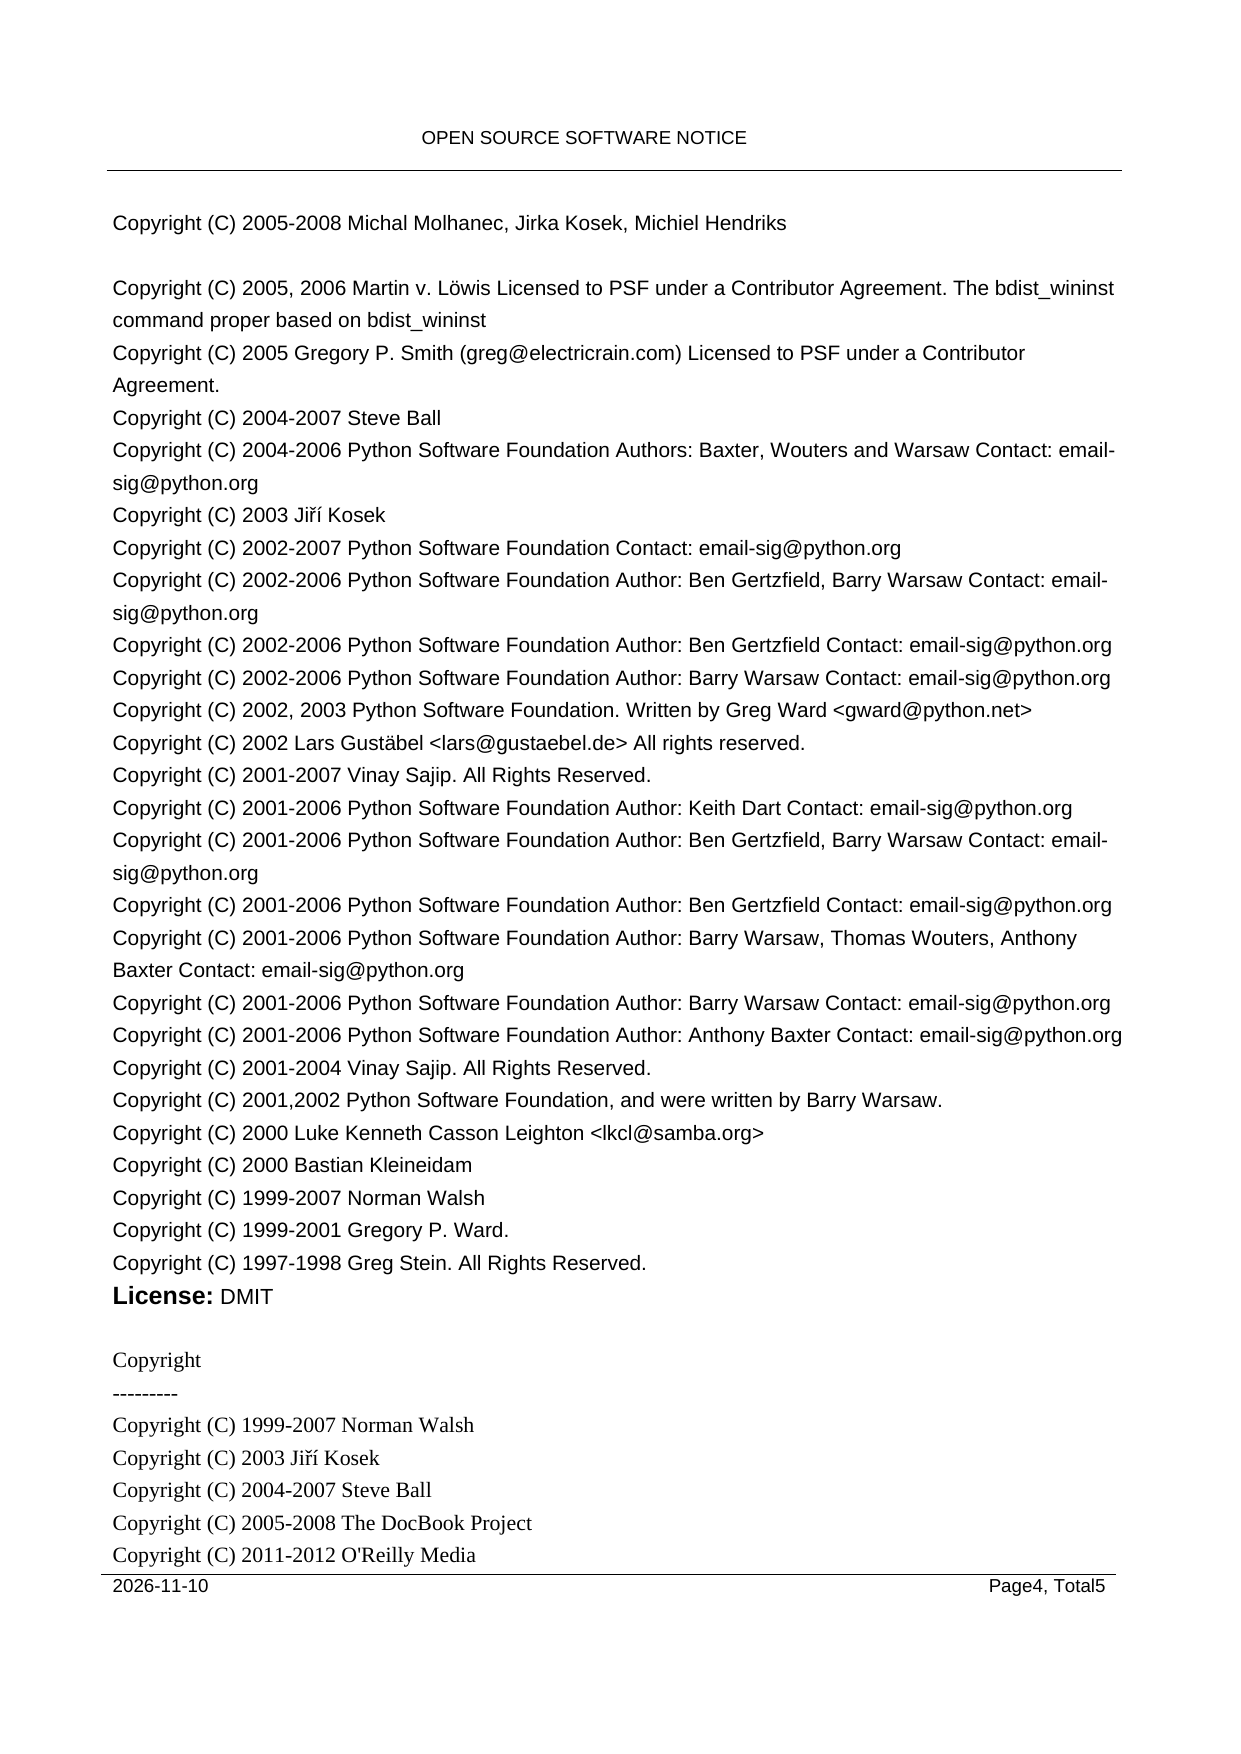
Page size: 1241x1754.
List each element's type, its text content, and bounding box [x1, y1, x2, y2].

text Copyright (C) 2005-2008 Michal Molhanec, Jirka Kosek, Michiel Hendriks [112, 206, 1128, 271]
text Copyright (C) 2001,2002 Python Software Foundation, and were written by Barry Warsaw. [112, 1084, 1128, 1116]
text Copyright (C) 2001-2006 Python Software Foundation Author: Ben Gertzfield Contact: email-sig@python.org [112, 889, 1128, 921]
text Copyright (C) 2002-2006 Python Software Foundation Author: Barry Warsaw Contact: email-sig@python.org [112, 661, 1128, 694]
text Copyright (C) 2003 Jiří Kosek [112, 499, 1128, 531]
text Copyright (C) 2001-2006 Python Software Foundation Author: Ben Gertzfield, Barry Warsaw Contact: email-sig@python.org [112, 824, 1128, 889]
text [112, 1279, 1128, 1571]
text Copyright (C) 2000 Bastian Kleineidam [112, 1149, 1128, 1181]
text Copyright (C) 1999-2001 Gregory P. Ward. [112, 1214, 1128, 1246]
text Copyright (C) 1999-2007 Norman Walsh [112, 1181, 1128, 1214]
text Copyright (C) 2000 Luke Kenneth Casson Leighton <lkcl@samba.org> [112, 1116, 1128, 1149]
text Copyright (C) 1997-1998 Greg Stein. All Rights Reserved. [112, 1246, 1128, 1279]
text Copyright (C) 2005, 2006 Martin v. Löwis Licensed to PSF under a Contributor Agreement. The bdist_wininst command proper based on bdist_wininst [112, 271, 1128, 336]
text Copyright (C) 2001-2006 Python Software Foundation Author: Anthony Baxter Contact: email-sig@python.org [112, 1019, 1128, 1051]
text Copyright (C) 2001-2007 Vinay Sajip. All Rights Reserved. [112, 759, 1128, 791]
text Copyright (C) 2002 Lars Gustäbel <lars@gustaebel.de> All rights reserved. [112, 726, 1128, 759]
text Copyright (C) 2002-2007 Python Software Foundation Contact: email-sig@python.org [112, 531, 1128, 564]
text Copyright (C) 2001-2006 Python Software Foundation Author: Barry Warsaw Contact: email-sig@python.org [112, 986, 1128, 1019]
text Copyright (C) 2002-2006 Python Software Foundation Author: Ben Gertzfield, Barry Warsaw Contact: email-sig@python.org [112, 564, 1128, 629]
text Copyright (C) 2004-2006 Python Software Foundation Authors: Baxter, Wouters and Warsaw Contact: email-sig@python.org [112, 434, 1128, 499]
text Copyright (C) 2002, 2003 Python Software Foundation. Written by Greg Ward <gward@python.net> [112, 694, 1128, 726]
text Copyright (C) 2001-2006 Python Software Foundation Author: Keith Dart Contact: email-sig@python.org [112, 791, 1128, 824]
text Copyright (C) 2002-2006 Python Software Foundation Author: Ben Gertzfield Contact: email-sig@python.org [112, 629, 1128, 661]
text Copyright (C) 2001-2004 Vinay Sajip. All Rights Reserved. [112, 1051, 1128, 1084]
text Copyright (C) 2001-2006 Python Software Foundation Author: Barry Warsaw, Thomas Wouters, Anthony Baxter Contact: email-sig@python.org [112, 921, 1128, 986]
text Copyright (C) 2005 Gregory P. Smith (greg@electricrain.com) Licensed to PSF under a Contributor Agreement. [112, 336, 1128, 401]
text Copyright (C) 2004-2007 Steve Ball [112, 401, 1128, 434]
